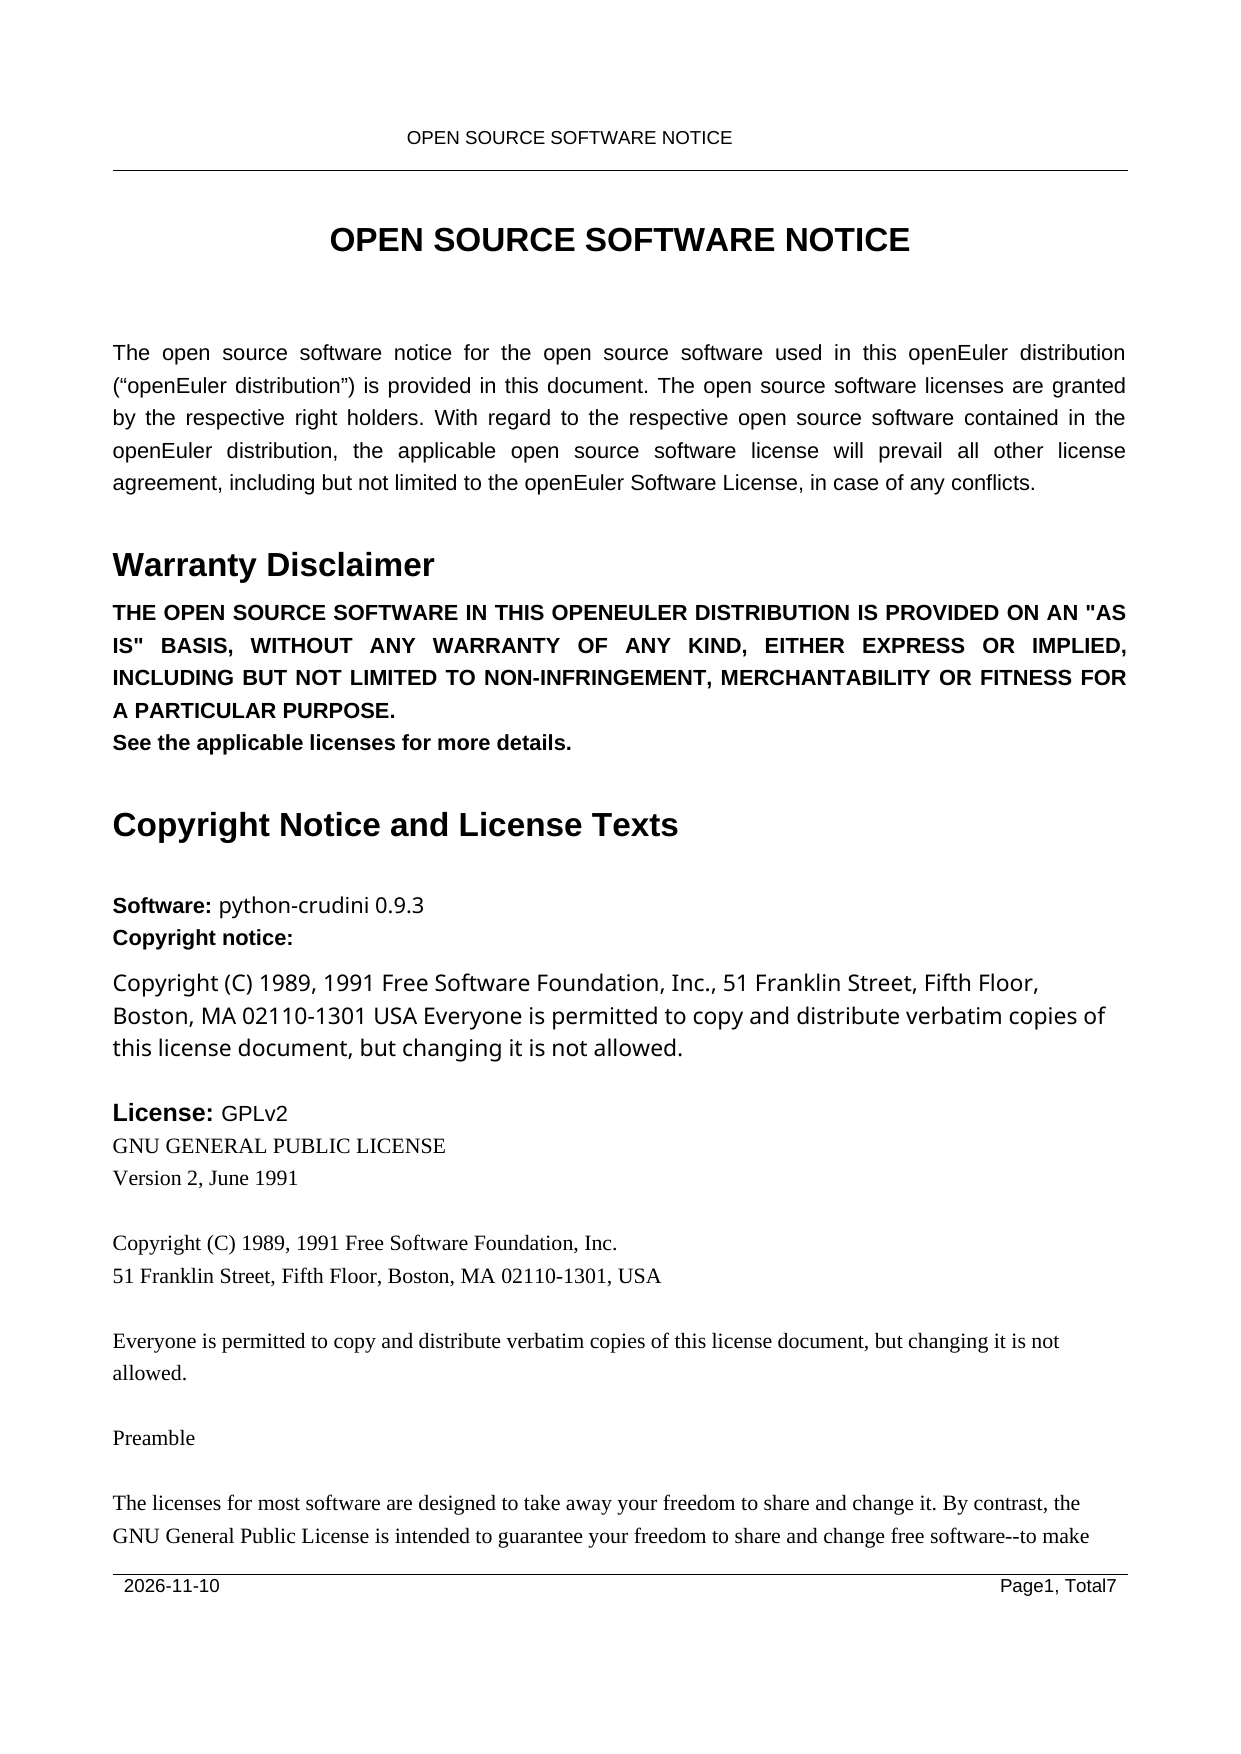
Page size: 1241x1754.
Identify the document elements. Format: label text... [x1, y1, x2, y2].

text THE OPEN SOURCE SOFTWARE IN THIS OPENEULER DISTRIBUTION IS PROVIDED ON AN "AS IS" BASIS, WITHOUT ANY WARRANTY OF ANY KIND, EITHER EXPRESS OR IMPLIED, INCLUDING BUT NOT LIMITED TO NON-INFRINGEMENT, MERCHANTABILITY OR FITNESS FOR A PARTICULAR PURPOSE. See the applicable licenses for more details. [112, 596, 1128, 759]
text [112, 1129, 1128, 1551]
text OPEN SOURCE SOFTWARE NOTICE [112, 206, 1128, 271]
text Copyright (C) 1989, 1991 Free Software Foundation, Inc., 51 Franklin Street, Fifth Floor, Boston, MA 02110-1301 USA Everyone is permitted to copy and distribute verbatim copies of this license document, but changing it is not allowed. [112, 966, 1128, 1096]
title Software: python-crudini 0.9.3 [112, 889, 1128, 921]
text Copyright Notice and License Texts [112, 791, 1128, 856]
text License: GPLv2 [112, 1096, 1128, 1129]
text The open source software notice for the open source software used in this openEuler distribution (“openEuler distribution”) is provided in this document. The open source software licenses are granted by the respective right holders. With regard to the respective open source software contained in the openEuler distribution, the applicable open source software license will prevail all other license agreement, including but not limited to the openEuler Software License, in case of any conflicts. [112, 336, 1128, 499]
text Warranty Disclaimer [112, 531, 1128, 596]
text Copyright notice: [112, 921, 1128, 954]
